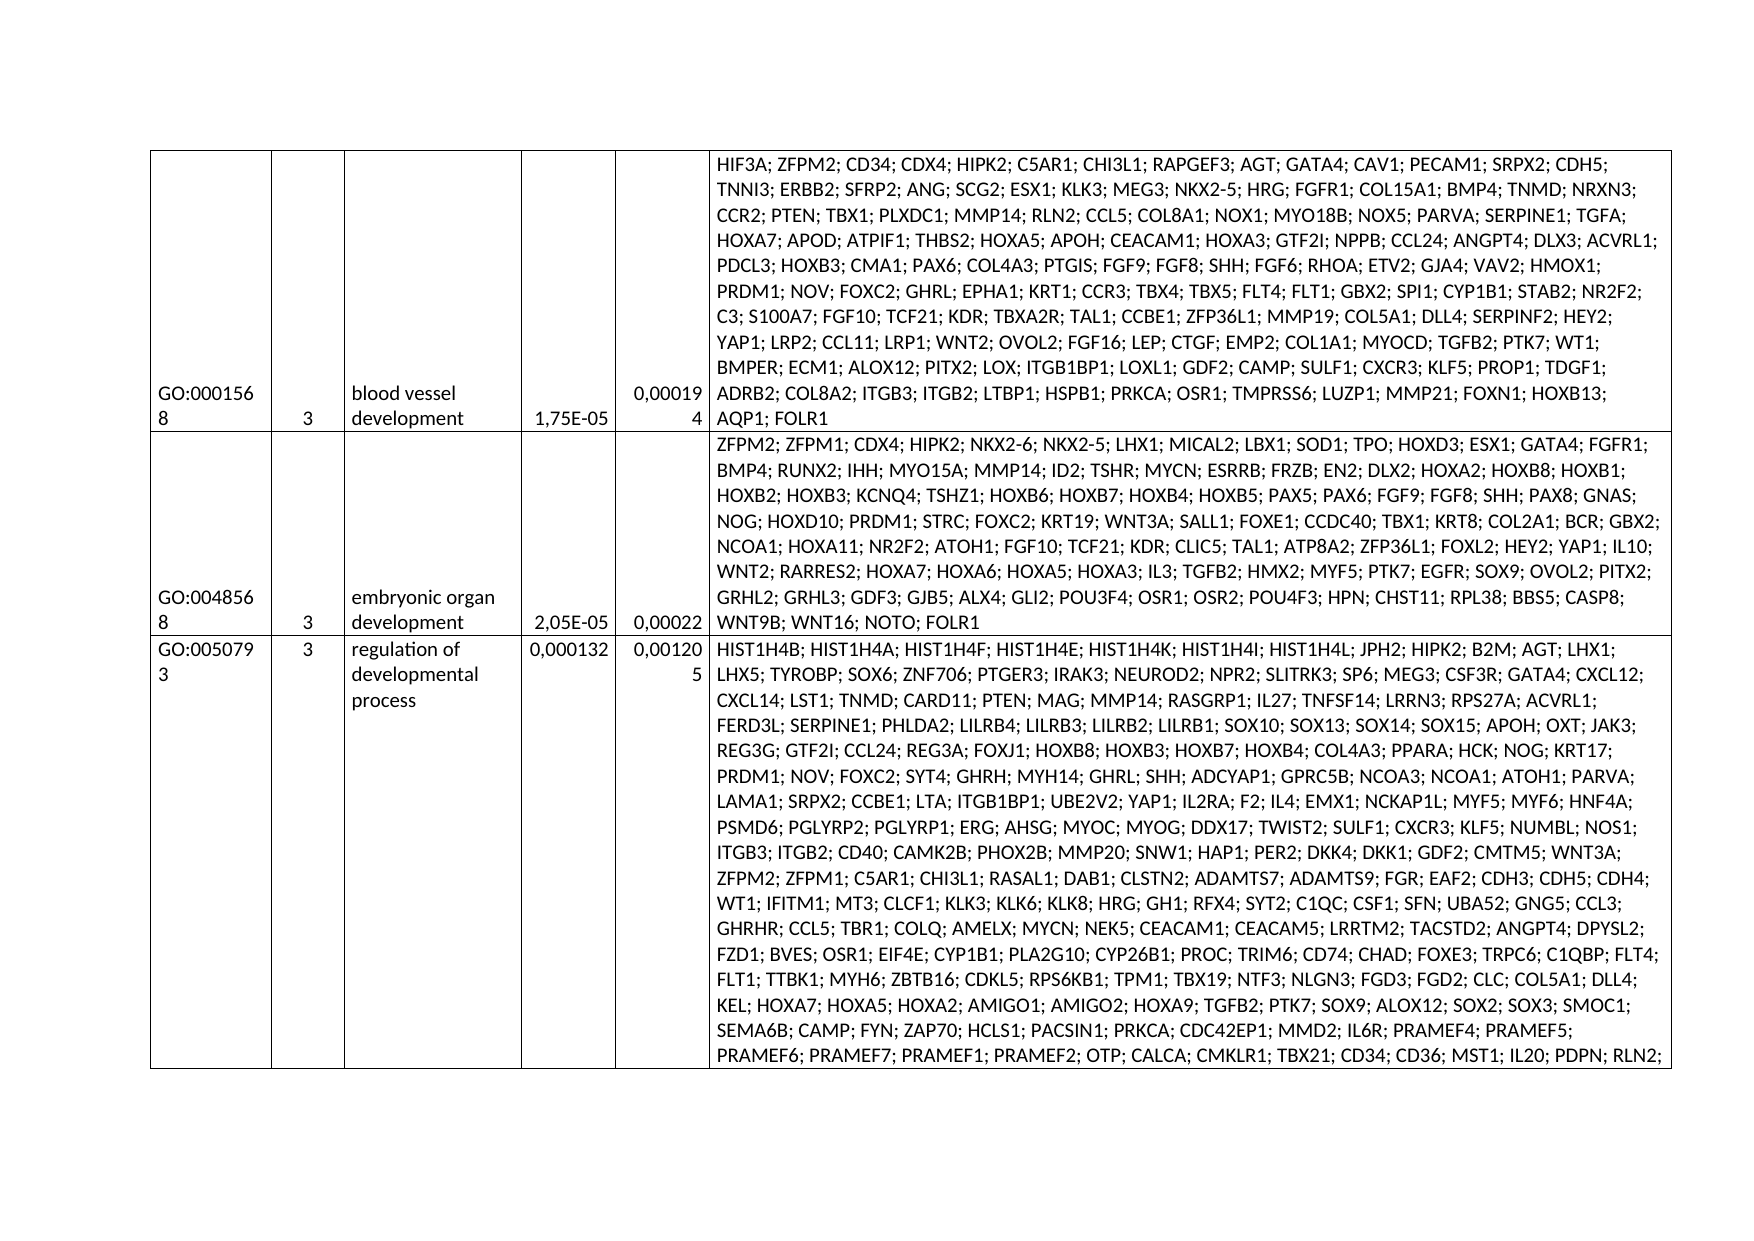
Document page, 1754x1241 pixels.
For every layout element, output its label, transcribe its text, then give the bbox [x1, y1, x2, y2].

table_cell GO:0001568 [151, 151, 271, 431]
table_cell embryonic organ development [345, 432, 521, 635]
table_cell 0,000132 [522, 636, 615, 1068]
table_cell 1,75E-05 [522, 151, 615, 431]
table_cell GO:0048568 [151, 432, 271, 635]
table_cell blood vessel development [345, 151, 521, 431]
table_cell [710, 636, 1671, 1068]
table_cell 0,000194 [616, 151, 709, 431]
table_cell 3 [272, 151, 344, 431]
table_cell 2,05E-05 [522, 432, 615, 635]
table_cell 0,001205 [616, 636, 709, 1068]
table_cell GO:0050793 [151, 636, 271, 1068]
table_cell 3 [272, 636, 344, 1068]
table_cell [345, 636, 521, 1068]
table_cell HIF3A; ZFPM2; CD34; CDX4; HIPK2; C5AR1; CHI3L1; RAPGEF3; AGT; GATA4; CAV1; PECAM1; SRPX2; CDH5; TNNI3; ERBB2; SFRP2; ANG; SCG2; ESX1; KLK3; MEG3; NKX2-5; HRG; FGFR1; COL15A1; BMP4; TNMD; NRXN3; CCR2; PTEN; TBX1; PLXDC1; MMP14; RLN2; CCL5; COL8A1; NOX1; MYO18B; NOX5; PARVA; SERPINE1; TGFA; HOXA7; APOD; ATPIF1; THBS2; HOXA5; APOH; CEACAM1; HOXA3; GTF2I; NPPB; CCL24; ANGPT4; DLX3; ACVRL1; PDCL3; HOXB3; CMA1; PAX6; COL4A3; PTGIS; FGF9; FGF8; SHH; FGF6; RHOA; ETV2; GJA4; VAV2; HMOX1; PRDM1; NOV; FOXC2; GHRL; EPHA1; KRT1; CCR3; TBX4; TBX5; FLT4; FLT1; GBX2; SPI1; CYP1B1; STAB2; NR2F2; C3; S100A7; FGF10; TCF21; KDR; TBXA2R; TAL1; CCBE1; ZFP36L1; MMP19; COL5A1; DLL4; SERPINF2; HEY2; YAP1; LRP2; CCL11; LRP1; WNT2; OVOL2; FGF16; LEP; CTGF; EMP2; COL1A1; MYOCD; TGFB2; PTK7; WT1; BMPER; ECM1; ALOX12; PITX2; LOX; ITGB1BP1; LOXL1; GDF2; CAMP; SULF1; CXCR3; KLF5; PROP1; TDGF1; ADRB2; COL8A2; ITGB3; ITGB2; LTBP1; HSPB1; PRKCA; OSR1; TMPRSS6; LUZP1; MMP21; FOXN1; HOXB13; AQP1; FOLR1 [710, 151, 1671, 431]
table_cell 3 [272, 432, 344, 635]
table_cell 0,00022 [616, 432, 709, 635]
table_cell ZFPM2; ZFPM1; CDX4; HIPK2; NKX2-6; NKX2-5; LHX1; MICAL2; LBX1; SOD1; TPO; HOXD3; ESX1; GATA4; FGFR1; BMP4; RUNX2; IHH; MYO15A; MMP14; ID2; TSHR; MYCN; ESRRB; FRZB; EN2; DLX2; HOXA2; HOXB8; HOXB1; HOXB2; HOXB3; KCNQ4; TSHZ1; HOXB6; HOXB7; HOXB4; HOXB5; PAX5; PAX6; FGF9; FGF8; SHH; PAX8; GNAS; NOG; HOXD10; PRDM1; STRC; FOXC2; KRT19; WNT3A; SALL1; FOXE1; CCDC40; TBX1; KRT8; COL2A1; BCR; GBX2; NCOA1; HOXA11; NR2F2; ATOH1; FGF10; TCF21; KDR; CLIC5; TAL1; ATP8A2; ZFP36L1; FOXL2; HEY2; YAP1; IL10; WNT2; RARRES2; HOXA7; HOXA6; HOXA5; HOXA3; IL3; TGFB2; HMX2; MYF5; PTK7; EGFR; SOX9; OVOL2; PITX2; GRHL2; GRHL3; GDF3; GJB5; ALX4; GLI2; POU3F4; OSR1; OSR2; POU4F3; HPN; CHST11; RPL38; BBS5; CASP8; WNT9B; WNT16; NOTO; FOLR1 [710, 432, 1671, 635]
